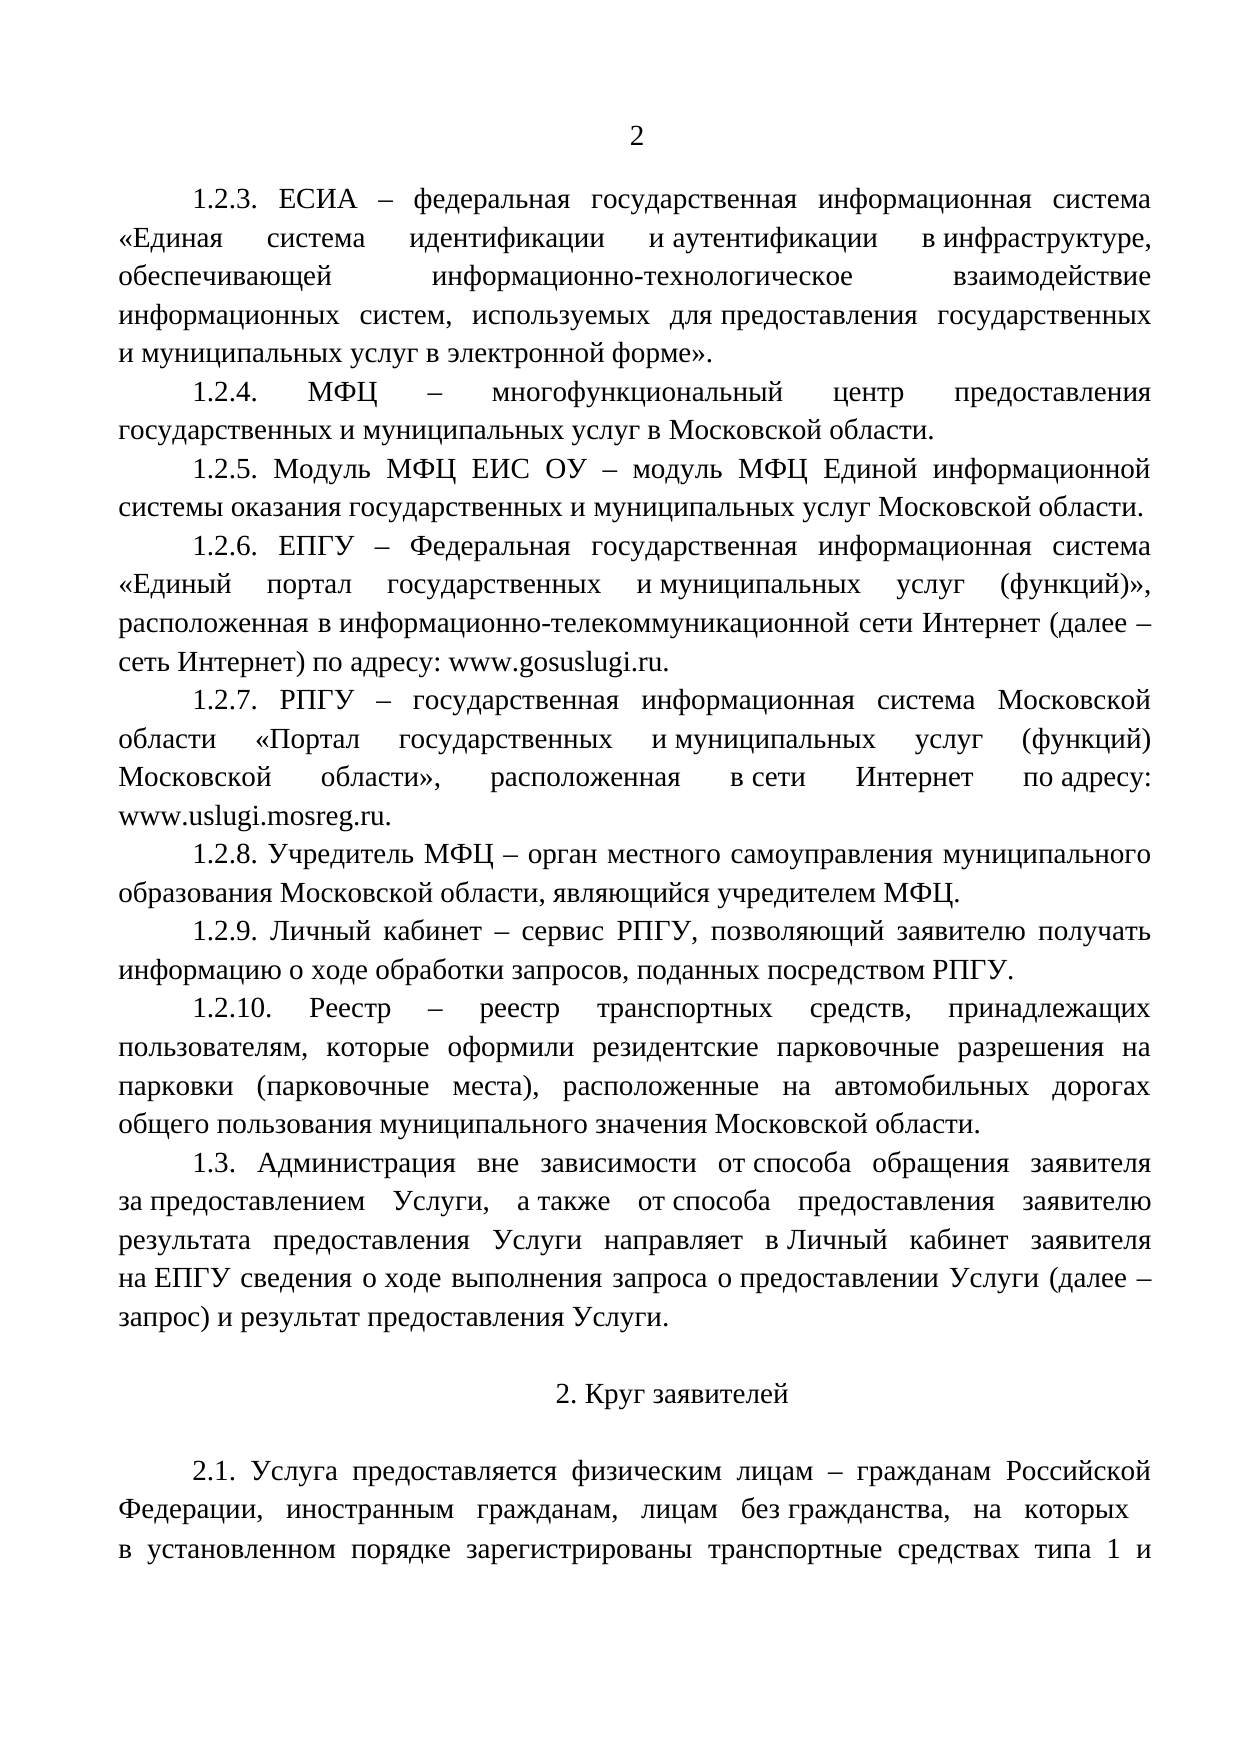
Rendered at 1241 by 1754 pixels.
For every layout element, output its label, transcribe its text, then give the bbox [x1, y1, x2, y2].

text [118, 1453, 1152, 1566]
text 1.2.7. РПГУ – государственная информационная система Московской области «Портал государственных и муниципальных услуг (функций) Московской области», расположенная в сети Интернет по адресу: www.uslugi.mosreg.ru. [118, 682, 1152, 831]
subtitle 2. Круг заявителей [118, 1376, 1152, 1409]
text 1.2.3. ЕСИА – федеральная государственная информационная система «Единая система идентификации и аутентификации в инфраструктуре, обеспечивающей информационно-технологическое взаимодействие информационных систем, используемых для предоставления государственных и муниципальных услуг в электронной форме». [118, 181, 1152, 369]
text 1.2.5. Модуль МФЦ ЕИС ОУ – модуль МФЦ Единой информационной системы оказания государственных и муниципальных услуг Московской области. [118, 451, 1152, 523]
text 1.2.9. Личный кабинет – сервис РПГУ, позволяющий заявителю получать информацию о ходе обработки запросов, поданных посредством РПГУ. [118, 913, 1152, 986]
text 1.2.10. Реестр – реестр транспортных средств, принадлежащих пользователям, которые оформили резидентские парковочные разрешения на парковки (парковочные места), расположенные на автомобильных дорогах общего пользования муниципального значения Московской области. [118, 991, 1152, 1140]
text 1.2.6. ЕПГУ – Федеральная государственная информационная система «Единый портал государственных и муниципальных услуг (функций)», расположенная в информационно-телекоммуникационной сети Интернет (далее – сеть Интернет) по адресу: www.gosuslugi.ru. [118, 528, 1152, 677]
text 1.2.4. МФЦ – многофункциональный центр предоставления государственных и муниципальных услуг в Московской области. [118, 374, 1152, 446]
text 1.2.8. Учредитель МФЦ – орган местного самоуправления муниципального образования Московской области, являющийся учредителем МФЦ. [118, 836, 1152, 908]
text 1.3. Администрация вне зависимости от способа обращения заявителя за предоставлением Услуги, а также от способа предоставления заявителю результата предоставления Услуги направляет в Личный кабинет заявителя на ЕПГУ сведения о ходе выполнения запроса о предоставлении Услуги (далее – запрос) и результат предоставления Услуги. [118, 1145, 1152, 1332]
